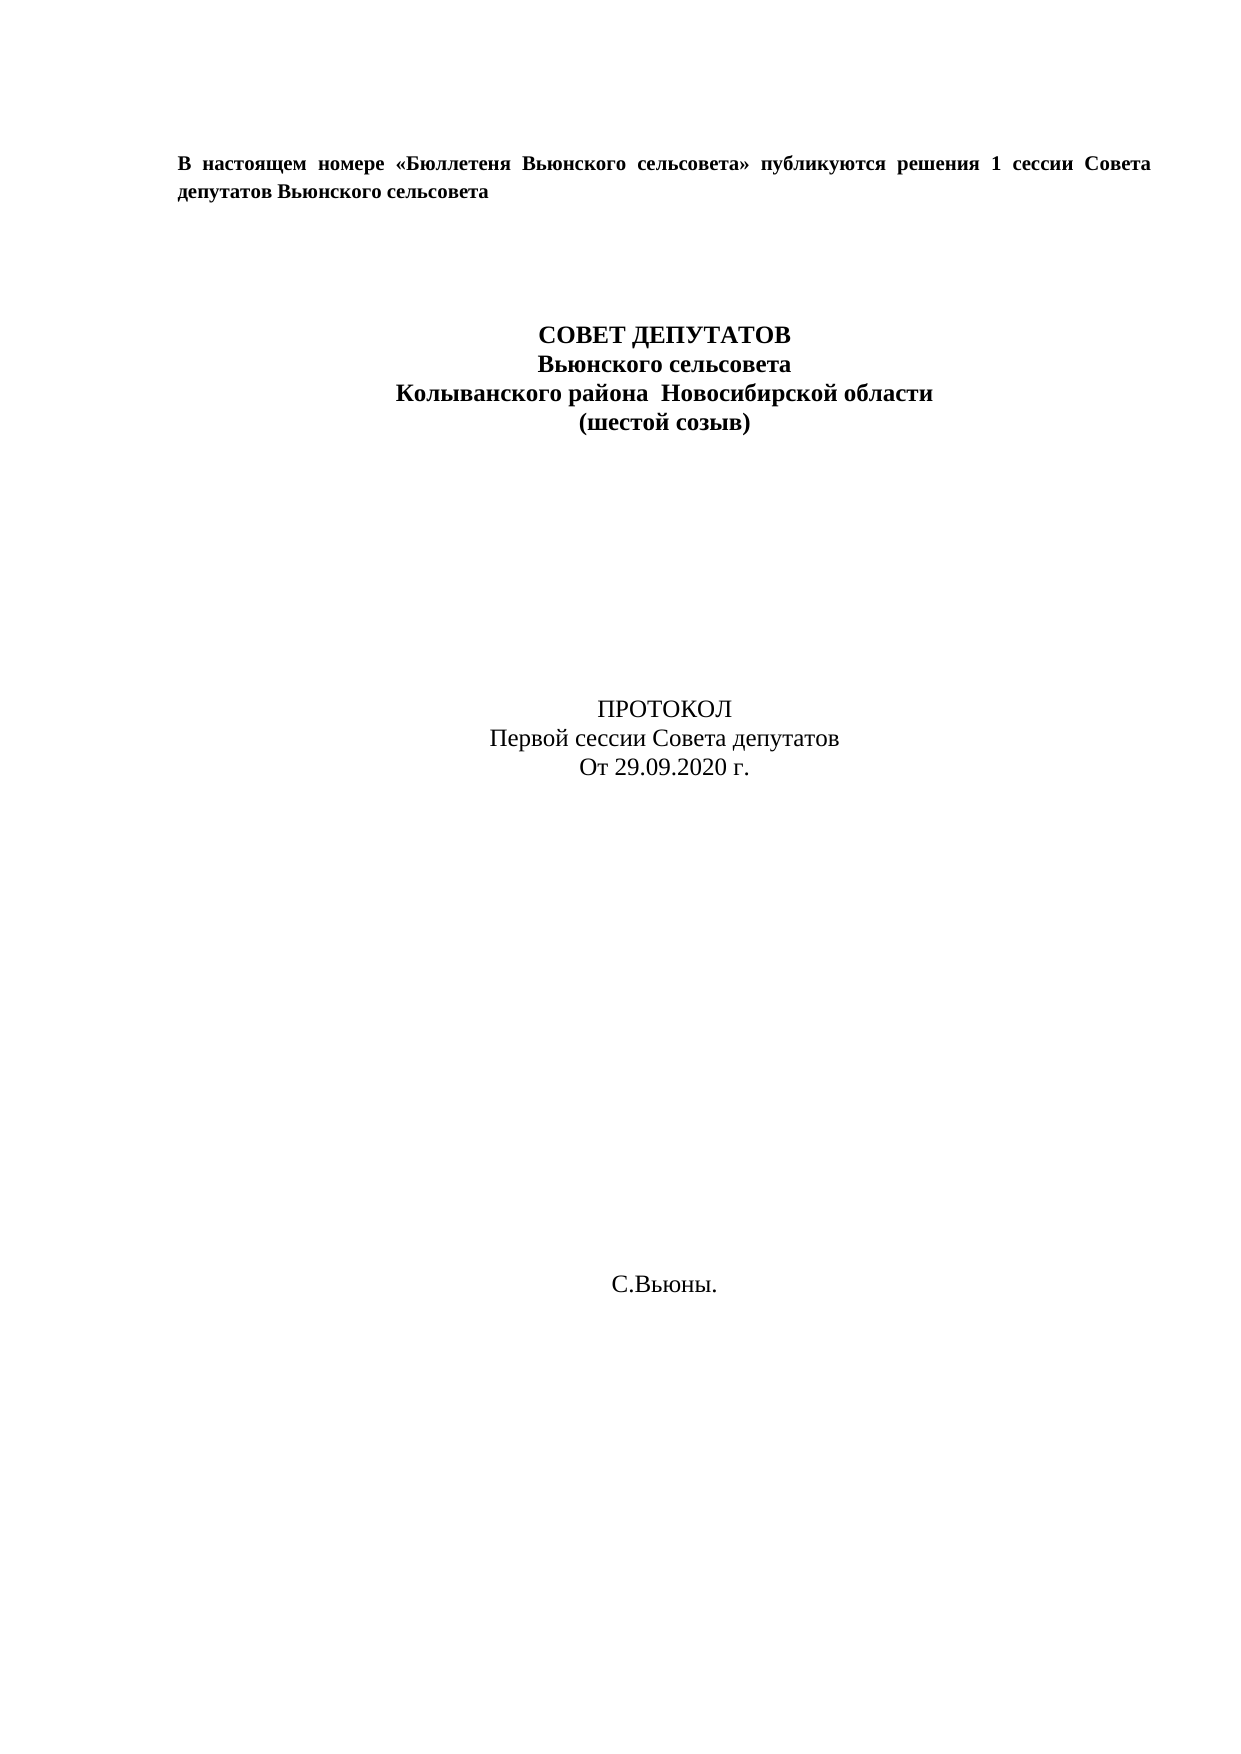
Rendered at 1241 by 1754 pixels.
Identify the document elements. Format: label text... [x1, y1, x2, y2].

text Первой сессии Совета депутатов [177, 723, 1152, 752]
text От 29.09.2020 г. [177, 752, 1152, 781]
text СОВЕТ ДЕПУТАТОВ [177, 321, 1152, 349]
text В настоящем номере «Бюллетеня Вьюнского сельсовета» публикуются решения 1 сессии Совета депутатов Вьюнского сельсовета [177, 147, 1152, 203]
text (шестой созыв) [177, 407, 1152, 436]
text С.Вьюны. [177, 1269, 1152, 1298]
text ПРОТОКОЛ [177, 694, 1152, 723]
text Вьюнского сельсовета [177, 349, 1152, 378]
text Колыванского района Новосибирской области [177, 378, 1152, 407]
